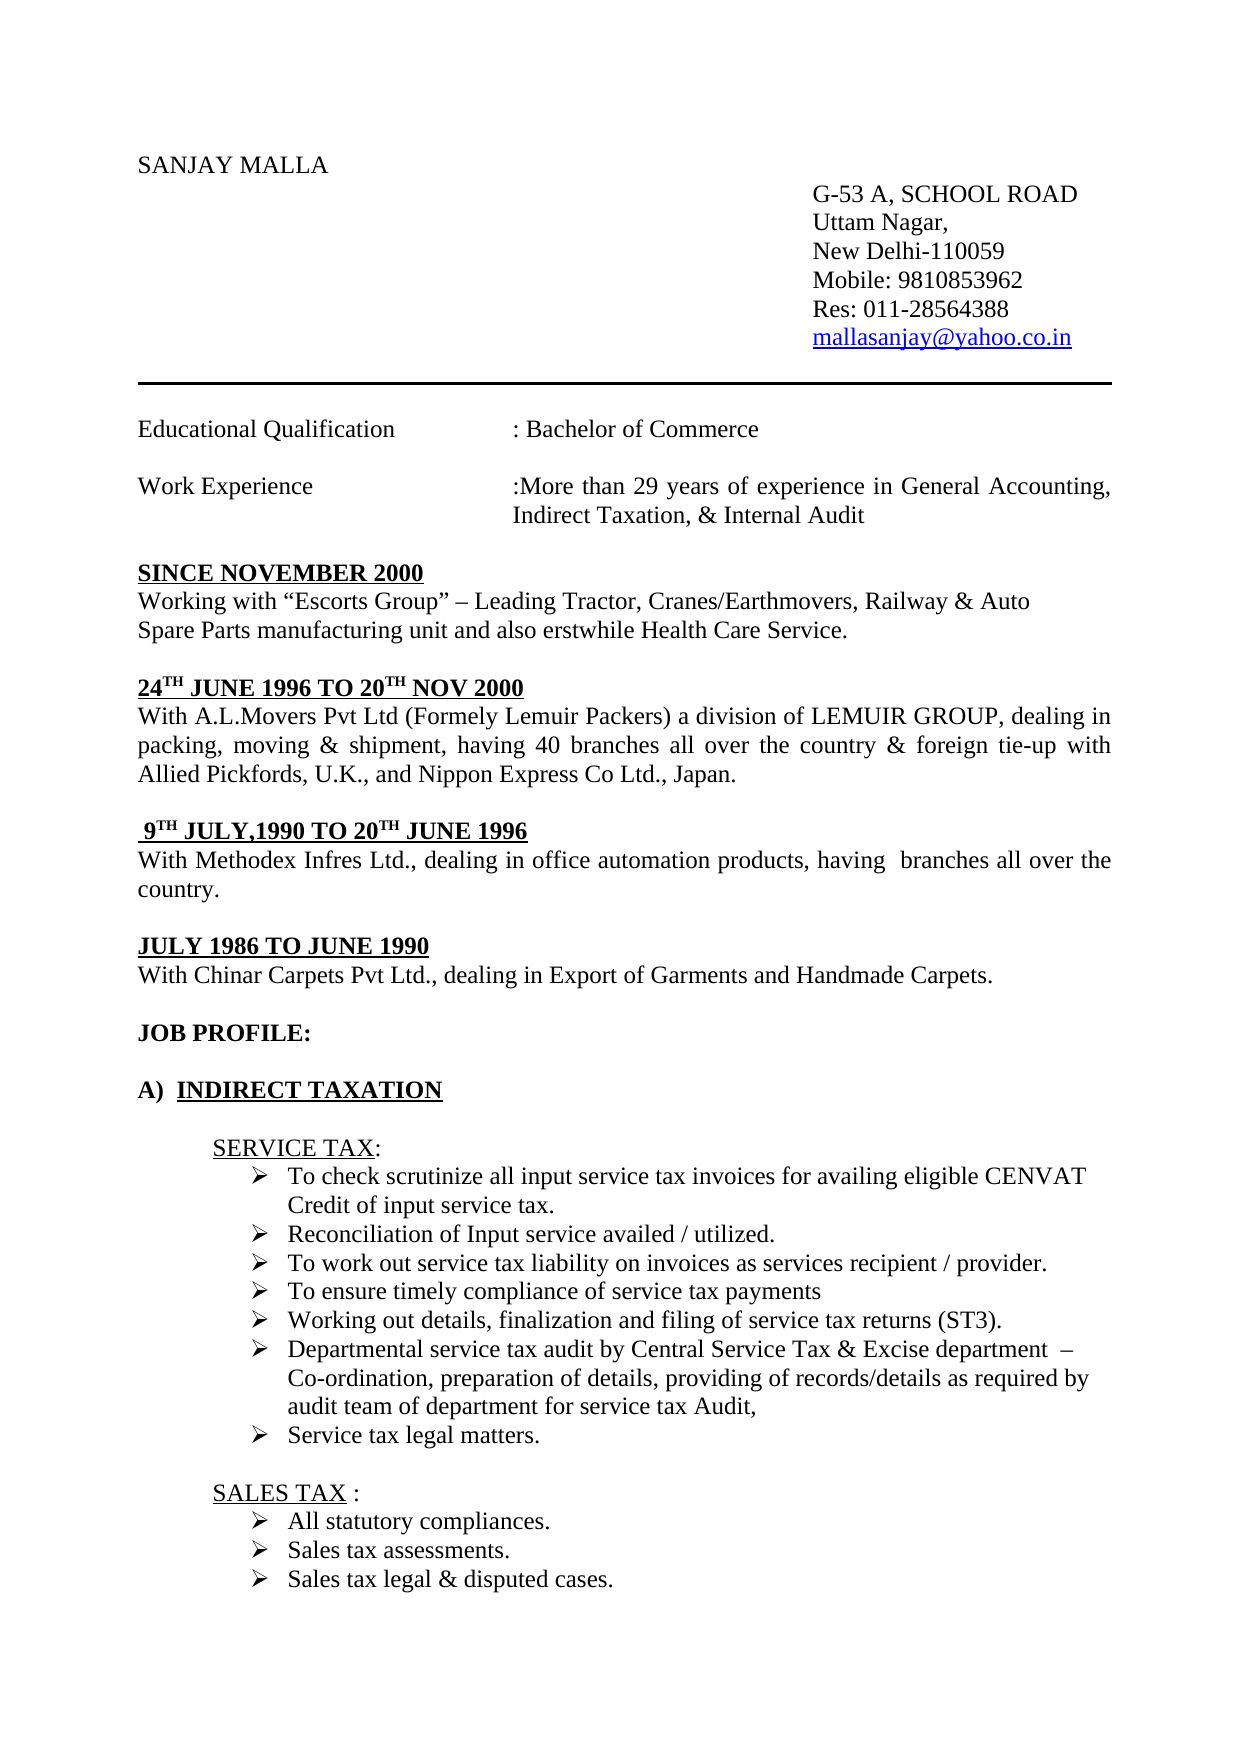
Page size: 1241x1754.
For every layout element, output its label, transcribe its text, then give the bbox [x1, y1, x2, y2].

list Departmental service tax audit by Central Service Tax & Excise department – Co-ordination, preparation of details, providing of records/details as required by audit team of department for service tax Audit, [250, 1334, 1112, 1420]
text SERVICE TAX: [212, 1133, 1112, 1161]
text Uttam Nagar, [737, 207, 1112, 236]
text mallasanjay@yahoo.co.in [737, 322, 1112, 351]
text Spare Parts manufacturing unit and also erstwhile Health Care Service. [137, 615, 1112, 644]
text 9TH JULY,1990 TO 20TH JUNE 1996 [137, 816, 1112, 845]
text With A.L.Movers Pvt Ltd (Formely Lemuir Packers) a division of LEMUIR GROUP, dealing in packing, moving & shipment, having 40 branches all over the country & foreign tie-up with Allied Pickfords, U.K., and Nippon Express Co Ltd., Japan. [137, 701, 1112, 788]
list Reconciliation of Input service availed / utilized. [250, 1219, 1112, 1248]
text Work Experience :More than 29 years of experience in General Accounting, Indirect Taxation, & Internal Audit [137, 471, 1112, 529]
text Educational Qualification : Bachelor of Commerce [137, 414, 1112, 443]
list All statutory compliances. [250, 1506, 1112, 1535]
subtitle JULY 1986 TO JUNE 1990 [137, 931, 1112, 960]
text With Chinar Carpets Pvt Ltd., dealing in Export of Garments and Handmade Carpets. [137, 960, 1112, 989]
text New Delhi-110059 [737, 236, 1112, 265]
list To check scrutinize all input service tax invoices for availing eligible CENVAT Credit of input service tax. [250, 1161, 1112, 1219]
text SANJAY MALLA [137, 150, 1112, 179]
text JOB PROFILE: [137, 1018, 1112, 1046]
text Mobile: 9810853962 [737, 265, 1112, 294]
list To work out service tax liability on invoices as services recipient / provider. [250, 1248, 1112, 1276]
list Sales tax legal & disputed cases. [250, 1564, 1112, 1593]
subtitle SINCE NOVEMBER 2000 [137, 558, 1112, 586]
text Working with “Escorts Group” – Leading Tractor, Cranes/Earthmovers, Railway & Auto [137, 586, 1112, 615]
text Res: 011-28564388 [737, 294, 1112, 322]
list Working out details, finalization and filing of service tax returns (ST3). [250, 1305, 1112, 1334]
text With Methodex Infres Ltd., dealing in office automation products, having branches all over the country. [137, 845, 1112, 903]
list Sales tax assessments. [250, 1535, 1112, 1564]
text G-53 A, [737, 179, 1112, 207]
list Service tax legal matters. [250, 1420, 1112, 1449]
text SALES TAX : [212, 1478, 1112, 1506]
text A) INDIRECT TAXATION [137, 1075, 1112, 1104]
list To ensure timely compliance of service tax payments [250, 1276, 1112, 1305]
text 24TH JUNE 1996 TO 20TH NOV 2000 [137, 673, 1112, 701]
